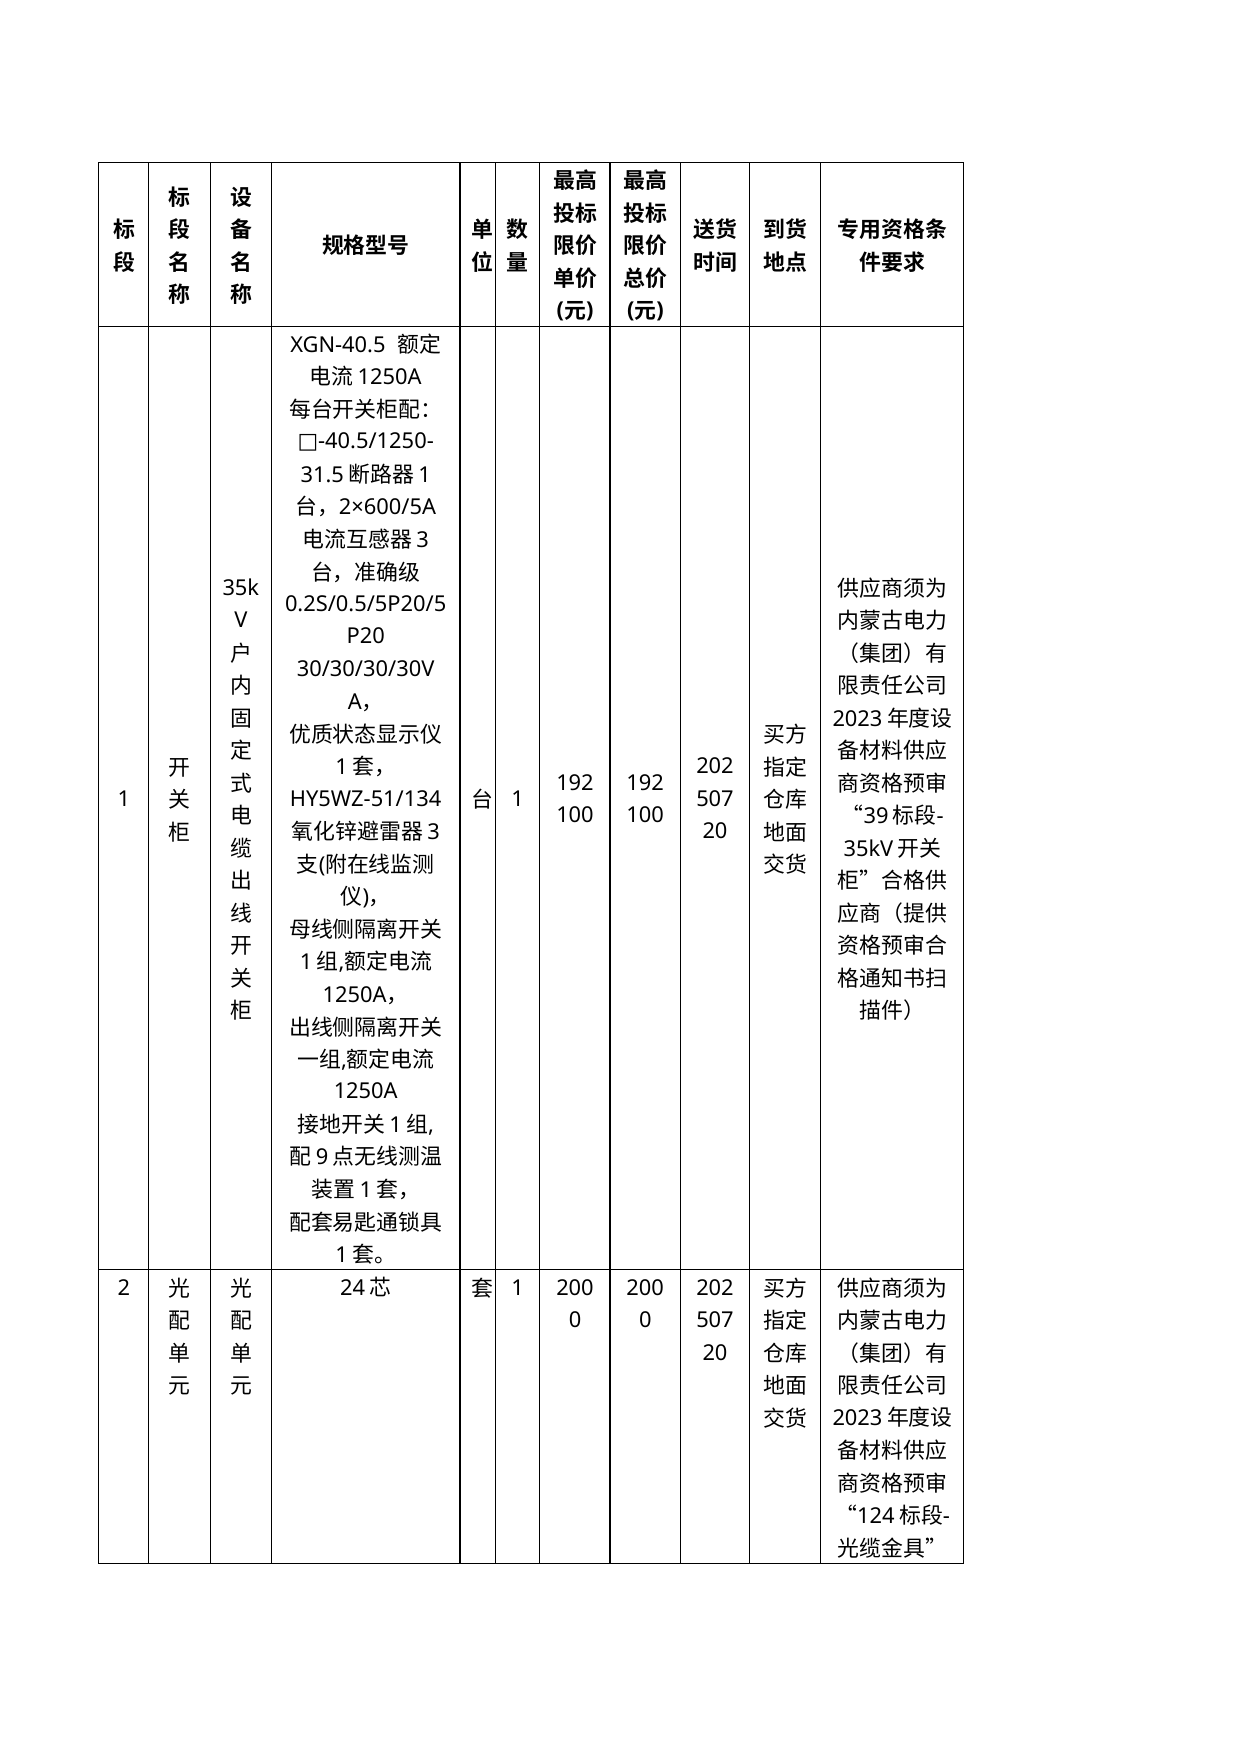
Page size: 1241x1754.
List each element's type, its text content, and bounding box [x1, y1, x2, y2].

table_header 到货地点 [750, 163, 820, 326]
table_cell 光配单元 [211, 1270, 271, 1563]
table_cell 台 [461, 327, 495, 1269]
table_header 数量 [496, 163, 539, 326]
table_cell 1 [496, 327, 539, 1269]
table_header 送货时间 [681, 163, 749, 326]
table_cell 供应商须为内蒙古电力（集团）有限责任公司2023年度设备材料供应商资格预审“39标段-35kV开关柜”合格供应商（提供资格预审合格通知书扫描件） [821, 327, 963, 1269]
table_cell 20250720 [681, 327, 749, 1269]
table_cell 1 [496, 1270, 539, 1563]
table_header 标段名称 [149, 163, 210, 326]
table_cell 2000 [611, 1270, 680, 1563]
table_cell 买方指定仓库地面交货 [750, 1270, 820, 1563]
table_cell 2000 [540, 1270, 609, 1563]
table_cell 35kV户内固定式电缆出线开关柜 [211, 327, 271, 1269]
table_cell 光配单元 [149, 1270, 210, 1563]
table_cell 20250720 [681, 1270, 749, 1563]
table_cell 192100 [540, 327, 609, 1269]
table_cell 192100 [611, 327, 680, 1269]
table_header 标段 [99, 163, 148, 326]
table_header 最高投标限价单价 (元) [540, 163, 609, 326]
table_cell 买方指定仓库地面交货 [750, 327, 820, 1269]
table_cell XGN-40.5 额定电流1250A 每台开关柜配： □-40.5/1250-31.5断路器1台，2×600/5A电流互感器3台，准确级0.2S/0.5/5P20/5P20 30/30/30/30VA， 优质状态显示仪1套， HY5WZ-51/134氧化锌避雷器3支(附在线监测仪)， 母线侧隔离开关1组,额定电流1250A， 出线侧隔离开关一组,额定电流1250A 接地开关1组, 配9点无线测温装置1套， 配套易匙通锁具1套。 [272, 327, 459, 1269]
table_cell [821, 1270, 963, 1563]
table_cell 开关柜 [149, 327, 210, 1269]
table_cell 1 [99, 327, 148, 1269]
table_header 最高投标限价总价 (元) [611, 163, 680, 326]
table_cell 2 [99, 1270, 148, 1563]
table_header 设备名称 [211, 163, 271, 326]
table_cell 24芯 [272, 1270, 459, 1563]
table_header 规格型号 [272, 163, 459, 326]
table_header 专用资格条件要求 [821, 163, 963, 326]
table_cell 套 [461, 1270, 495, 1563]
table_header 单位 [461, 163, 495, 326]
